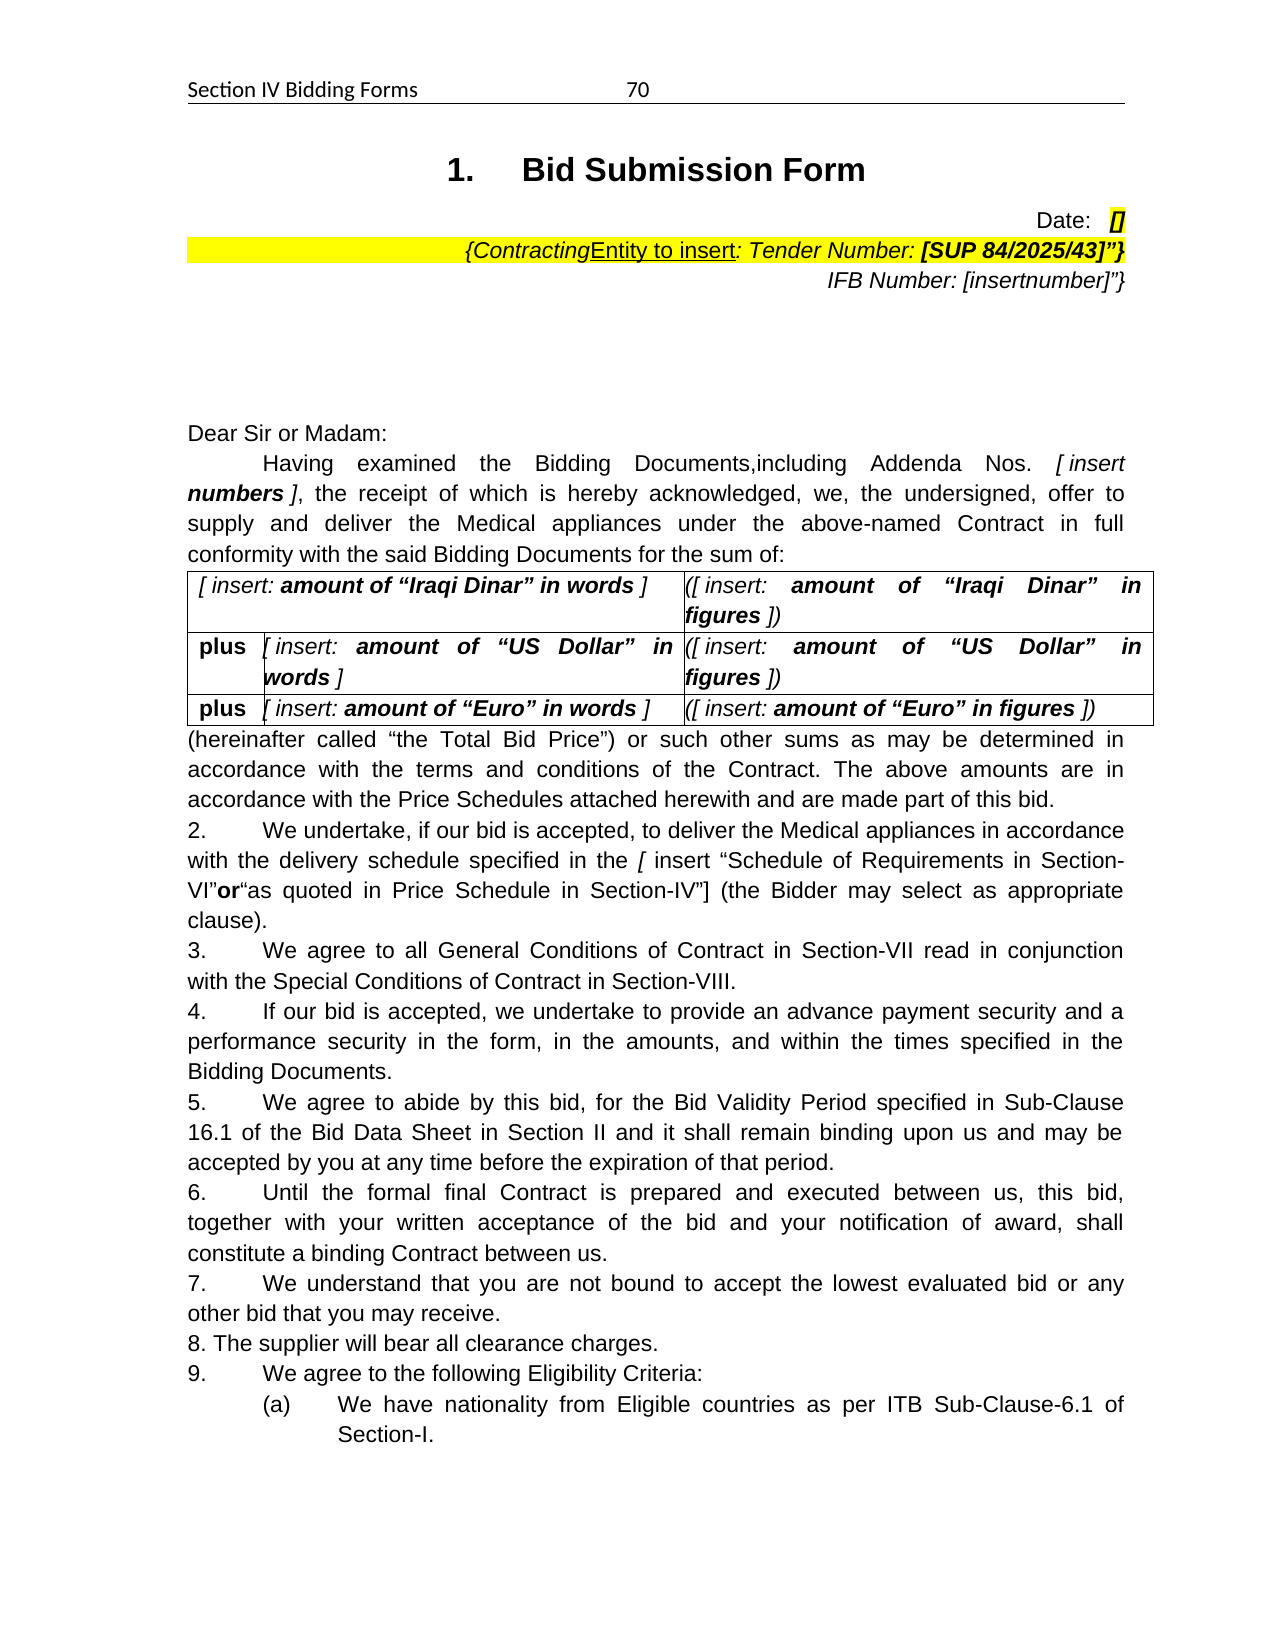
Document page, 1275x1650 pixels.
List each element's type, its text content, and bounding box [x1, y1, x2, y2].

text 1. Bid Submission Form [187, 150, 1125, 188]
table_cell ([ insert: amount of “US Dollar” in figures ]) [685, 633, 1153, 694]
text 3. We agree to all General Conditions of Contract in Section-VII read in conjunction with the Special Conditions of Contract in Section-VIII. [187, 937, 1125, 994]
table_cell [ insert: amount of “Euro” in words ] [265, 695, 684, 725]
table_header ([ insert: amount of “Iraqi Dinar” in figures ]) [685, 572, 1153, 632]
text Dear Sir or Madam: [187, 420, 1125, 446]
table_cell plus [188, 633, 264, 694]
text (a) We have nationality from Eligible countries as per ITB Sub-Clause-6.1 of Section-I. [262, 1391, 1125, 1447]
text 7. We understand that you are not bound to accept the lowest evaluated bid or any other bid that you may receive. [187, 1270, 1125, 1326]
text 5. We agree to abide by this bid, for the Bid Validity Period specified in Sub-Clause 16.1 of the Bid Data Sheet in Section II and it shall remain binding upon us and may be accepted by you at any time before the expiration of that period. [187, 1088, 1125, 1175]
table_cell plus [188, 695, 264, 725]
text 2. We undertake, if our bid is accepted, to deliver the Medical appliances in accordance with the delivery schedule specified in the [ insert “Schedule of Requirements in Section-VI”or“as quoted in Price Schedule in Section-IV”] (the Bidder may select as appropriate clause). [187, 817, 1125, 934]
text 9. We agree to the following Eligibility Criteria: [187, 1360, 1125, 1387]
text 6. Until the formal final Contract is prepared and executed between us, this bid, together with your written acceptance of the bid and your notification of award, shall constitute a binding Contract between us. [187, 1179, 1125, 1266]
table_cell ([ insert: amount of “Euro” in figures ]) [685, 695, 1153, 725]
text 4. If our bid is accepted, we undertake to provide an advance payment security and a performance security in the form, in the amounts, and within the times specified in the Bidding Documents. [187, 998, 1125, 1085]
text Date: [] [187, 207, 1110, 233]
text IFB Number: [insertnumber]”} [187, 267, 1125, 293]
text (hereinafter called “the Total Bid Price”) or such other sums as may be determined in accordance with the terms and conditions of the Contract. The above amounts are in accordance with the Price Schedules attached herewith and are made part of this bid. [187, 726, 1125, 813]
text Having examined the Bidding Documents,including Addenda Nos. [ insert numbers ], the receipt of which is hereby acknowledged, we, the undersigned, offer to supply and deliver the Medical appliances under the above-named Contract in full conformity with the said Bidding Documents for the sum of: [187, 450, 1125, 567]
table_header [ insert: amount of “Iraqi Dinar” in words ] [188, 572, 684, 632]
text 8. The supplier will bear all clearance charges. [187, 1330, 1125, 1357]
table_cell [ insert: amount of “US Dollar” in words ] [265, 633, 684, 694]
text {ContractingEntity to insert: Tender Number: [SUP 84/2025/43]”} [187, 237, 1125, 263]
